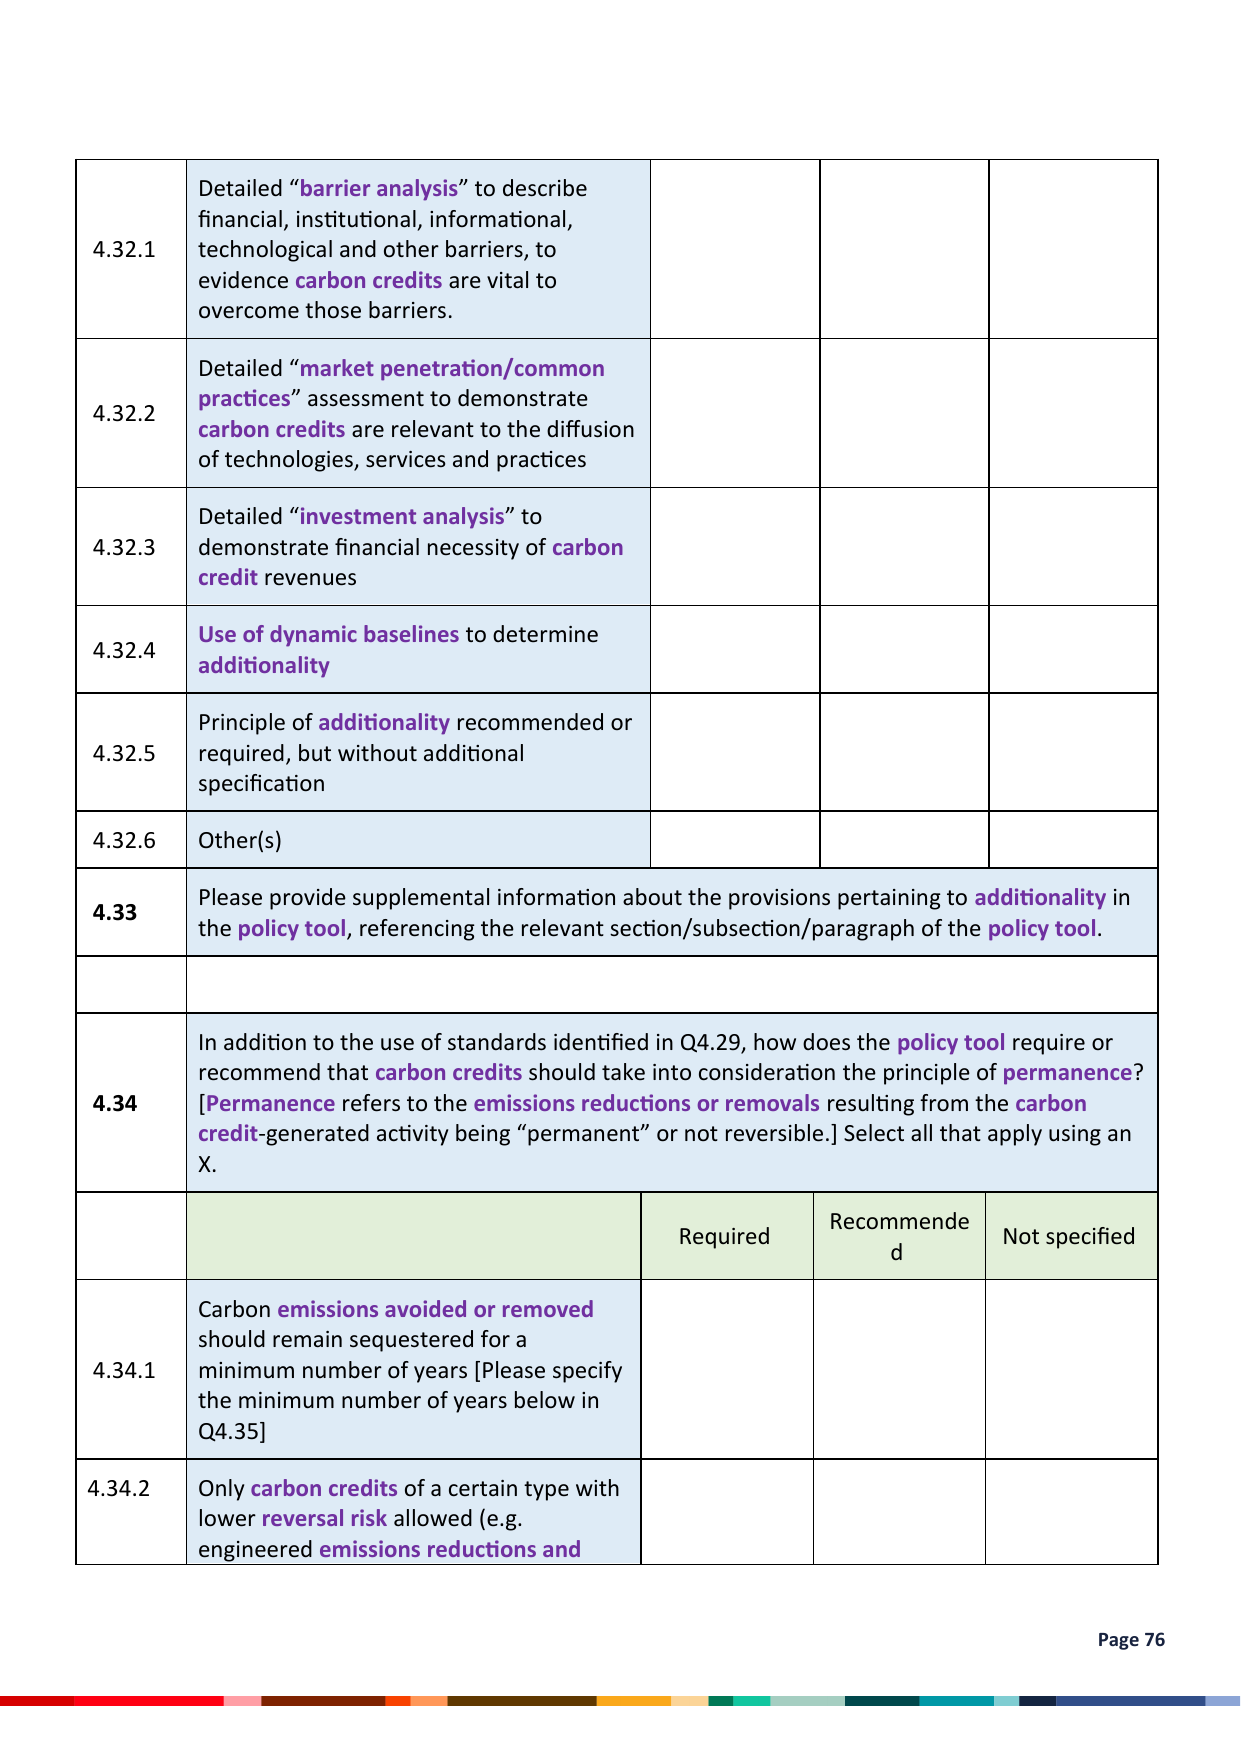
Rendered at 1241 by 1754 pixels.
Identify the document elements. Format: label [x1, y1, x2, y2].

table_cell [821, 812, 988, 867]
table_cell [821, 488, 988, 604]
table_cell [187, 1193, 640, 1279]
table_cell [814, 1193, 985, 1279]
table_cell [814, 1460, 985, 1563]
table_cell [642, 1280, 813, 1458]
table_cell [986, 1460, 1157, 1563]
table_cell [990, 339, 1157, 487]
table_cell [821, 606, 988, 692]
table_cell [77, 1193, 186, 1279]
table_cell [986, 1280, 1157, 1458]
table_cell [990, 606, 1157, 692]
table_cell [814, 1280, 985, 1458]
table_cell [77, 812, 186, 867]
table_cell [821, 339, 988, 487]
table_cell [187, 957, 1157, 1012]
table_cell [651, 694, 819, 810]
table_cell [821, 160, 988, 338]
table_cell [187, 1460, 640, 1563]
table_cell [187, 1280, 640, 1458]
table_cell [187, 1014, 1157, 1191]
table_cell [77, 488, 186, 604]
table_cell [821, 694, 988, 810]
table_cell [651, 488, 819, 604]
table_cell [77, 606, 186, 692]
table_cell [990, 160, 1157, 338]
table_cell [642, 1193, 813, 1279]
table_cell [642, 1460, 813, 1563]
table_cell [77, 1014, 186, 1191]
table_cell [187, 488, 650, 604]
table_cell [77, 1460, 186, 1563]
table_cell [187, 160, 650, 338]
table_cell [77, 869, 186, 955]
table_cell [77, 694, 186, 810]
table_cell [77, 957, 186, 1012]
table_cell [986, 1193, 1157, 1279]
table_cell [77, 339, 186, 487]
picture [0, 1696, 1241, 1706]
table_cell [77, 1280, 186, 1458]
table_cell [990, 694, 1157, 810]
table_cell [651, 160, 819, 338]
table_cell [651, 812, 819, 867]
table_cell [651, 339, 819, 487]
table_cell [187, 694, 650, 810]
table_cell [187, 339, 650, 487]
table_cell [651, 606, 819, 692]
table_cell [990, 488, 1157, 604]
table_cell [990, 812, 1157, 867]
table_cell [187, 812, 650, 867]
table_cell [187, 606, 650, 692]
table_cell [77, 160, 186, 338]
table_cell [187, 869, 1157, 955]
